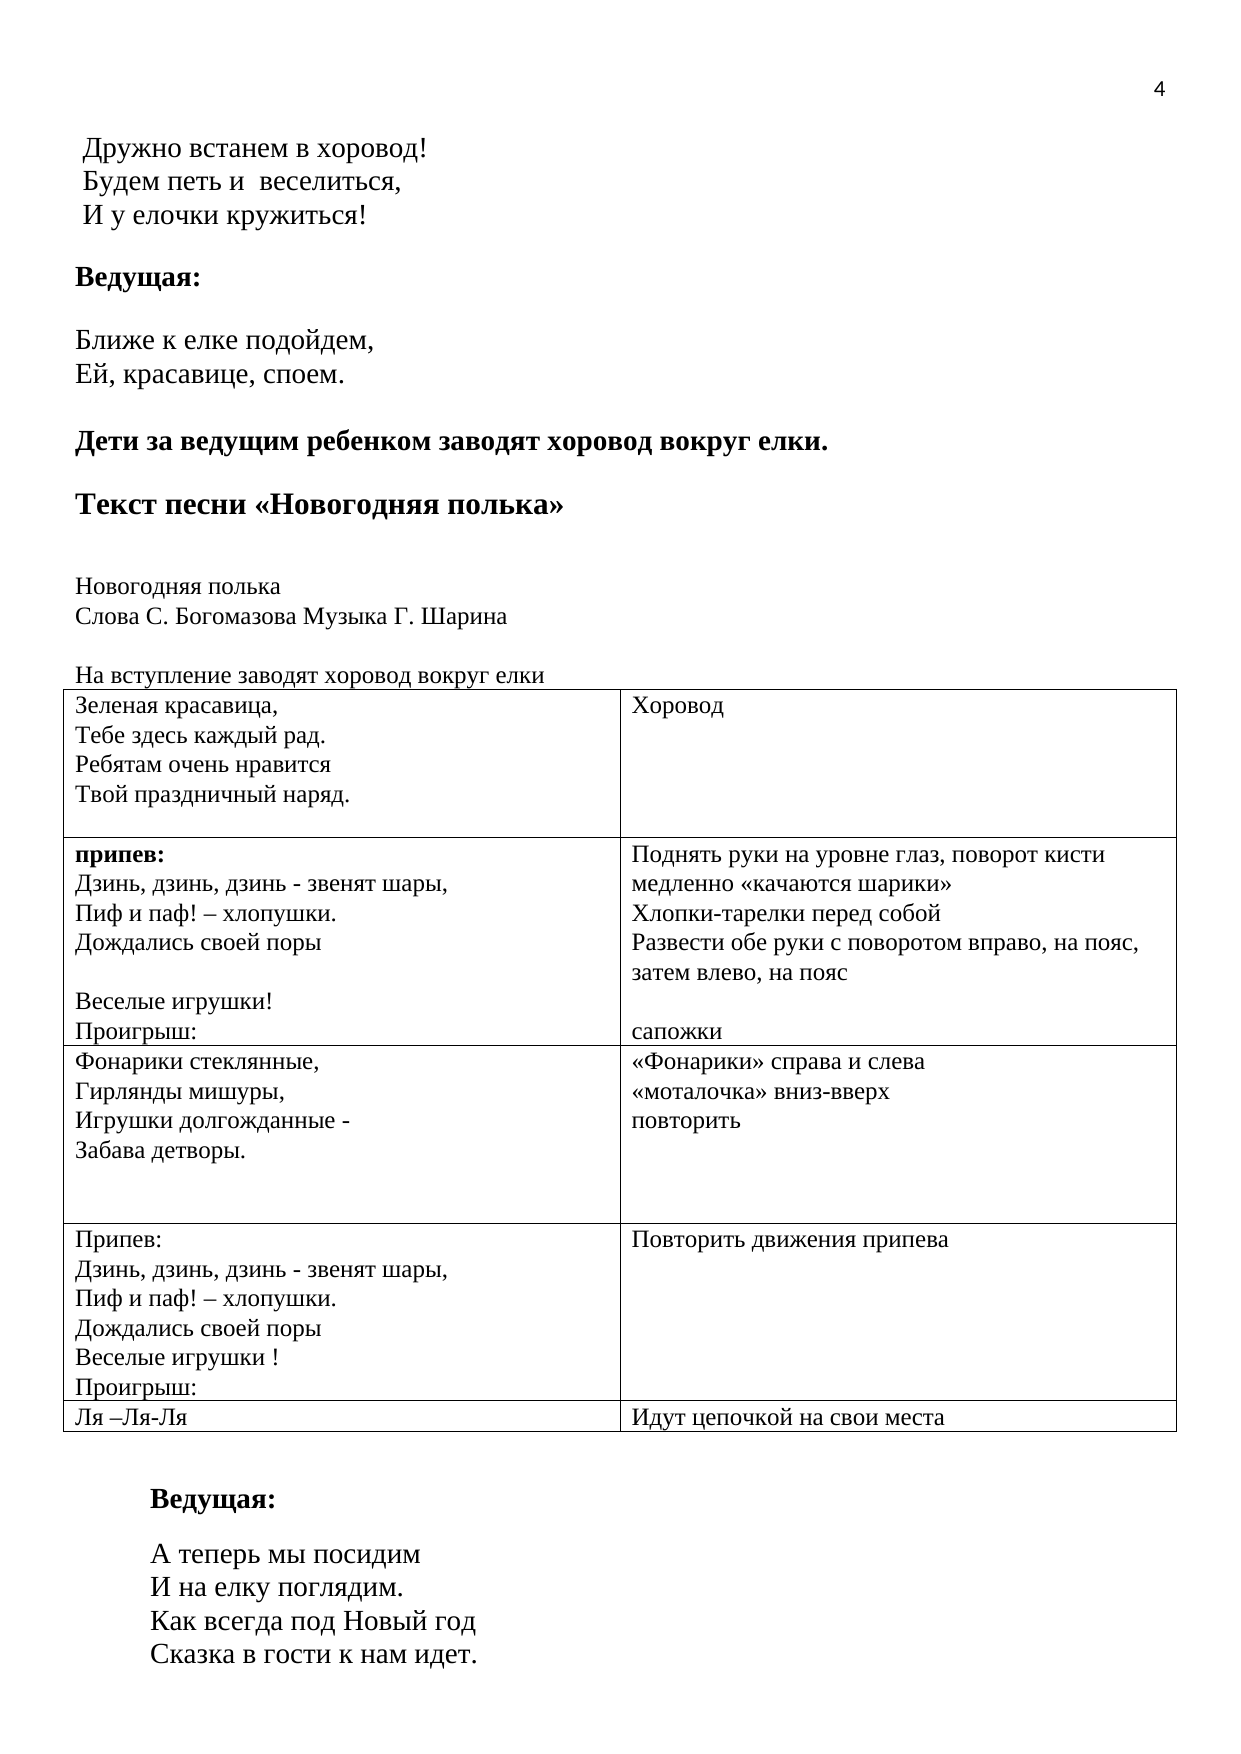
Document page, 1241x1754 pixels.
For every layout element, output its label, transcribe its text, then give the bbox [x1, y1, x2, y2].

table_cell Поднять руки на уровне глаз, поворот кисти медленно «качаются шарики» Хлопки-тарелки перед собой Развести обе руки с поворотом вправо, на пояс, затем влево, на пояс сапожки [621, 838, 1176, 1044]
table_cell Идут цепочкой на свои места [621, 1401, 1176, 1431]
text Ближе к елке подойдем, [75, 322, 1165, 356]
text На вступление заводят хоровод вокруг елки [75, 659, 1165, 689]
table_cell Фонарики стеклянные, Гирлянды мишуры, Игрушки долгожданные - Забава детворы. [64, 1046, 620, 1222]
text Новогодняя полька [75, 571, 1165, 600]
text И на елку поглядим. [150, 1569, 1165, 1603]
text Ведущая: [150, 1481, 1165, 1515]
text Будем петь и веселиться, [75, 163, 1165, 197]
text Как всегда под Новый год [150, 1603, 1165, 1636]
table_cell «Фонарики» справа и слева «моталочка» вниз-вверх повторить [621, 1046, 1176, 1222]
text Ей, красавице, споем. [75, 356, 1165, 389]
text Дети за ведущим ребенком заводят хоровод вокруг елки. [75, 423, 1165, 456]
text И у елочки кружиться! [75, 197, 1165, 230]
text Дружно встанем в хоровод! [75, 130, 1165, 163]
table_header Хоровод [621, 690, 1176, 837]
table_cell припев: Дзинь, дзинь, дзинь - звенят шары, Пиф и паф! – хлопушки. Дождались своей поры Веселые игрушки! Проигрыш: [64, 838, 620, 1044]
text Сказка в гости к нам идет. [150, 1636, 1165, 1670]
table_cell Припев: Дзинь, дзинь, дзинь - звенят шары, Пиф и паф! – хлопушки. Дождались своей поры Веселые игрушки ! Проигрыш: [64, 1224, 620, 1400]
text Ведущая: [75, 259, 1165, 293]
table_header Зеленая красавица, Тебе здесь каждый рад. Ребятам очень нравится Твой праздничный наряд. [64, 690, 620, 837]
text А теперь мы посидим [150, 1536, 1165, 1569]
text Слова С. Богомазова Музыка Г. Шарина [75, 600, 1165, 630]
text Текст песни «Новогодняя полька» [75, 485, 1165, 521]
table_cell Повторить движения припева [621, 1224, 1176, 1400]
